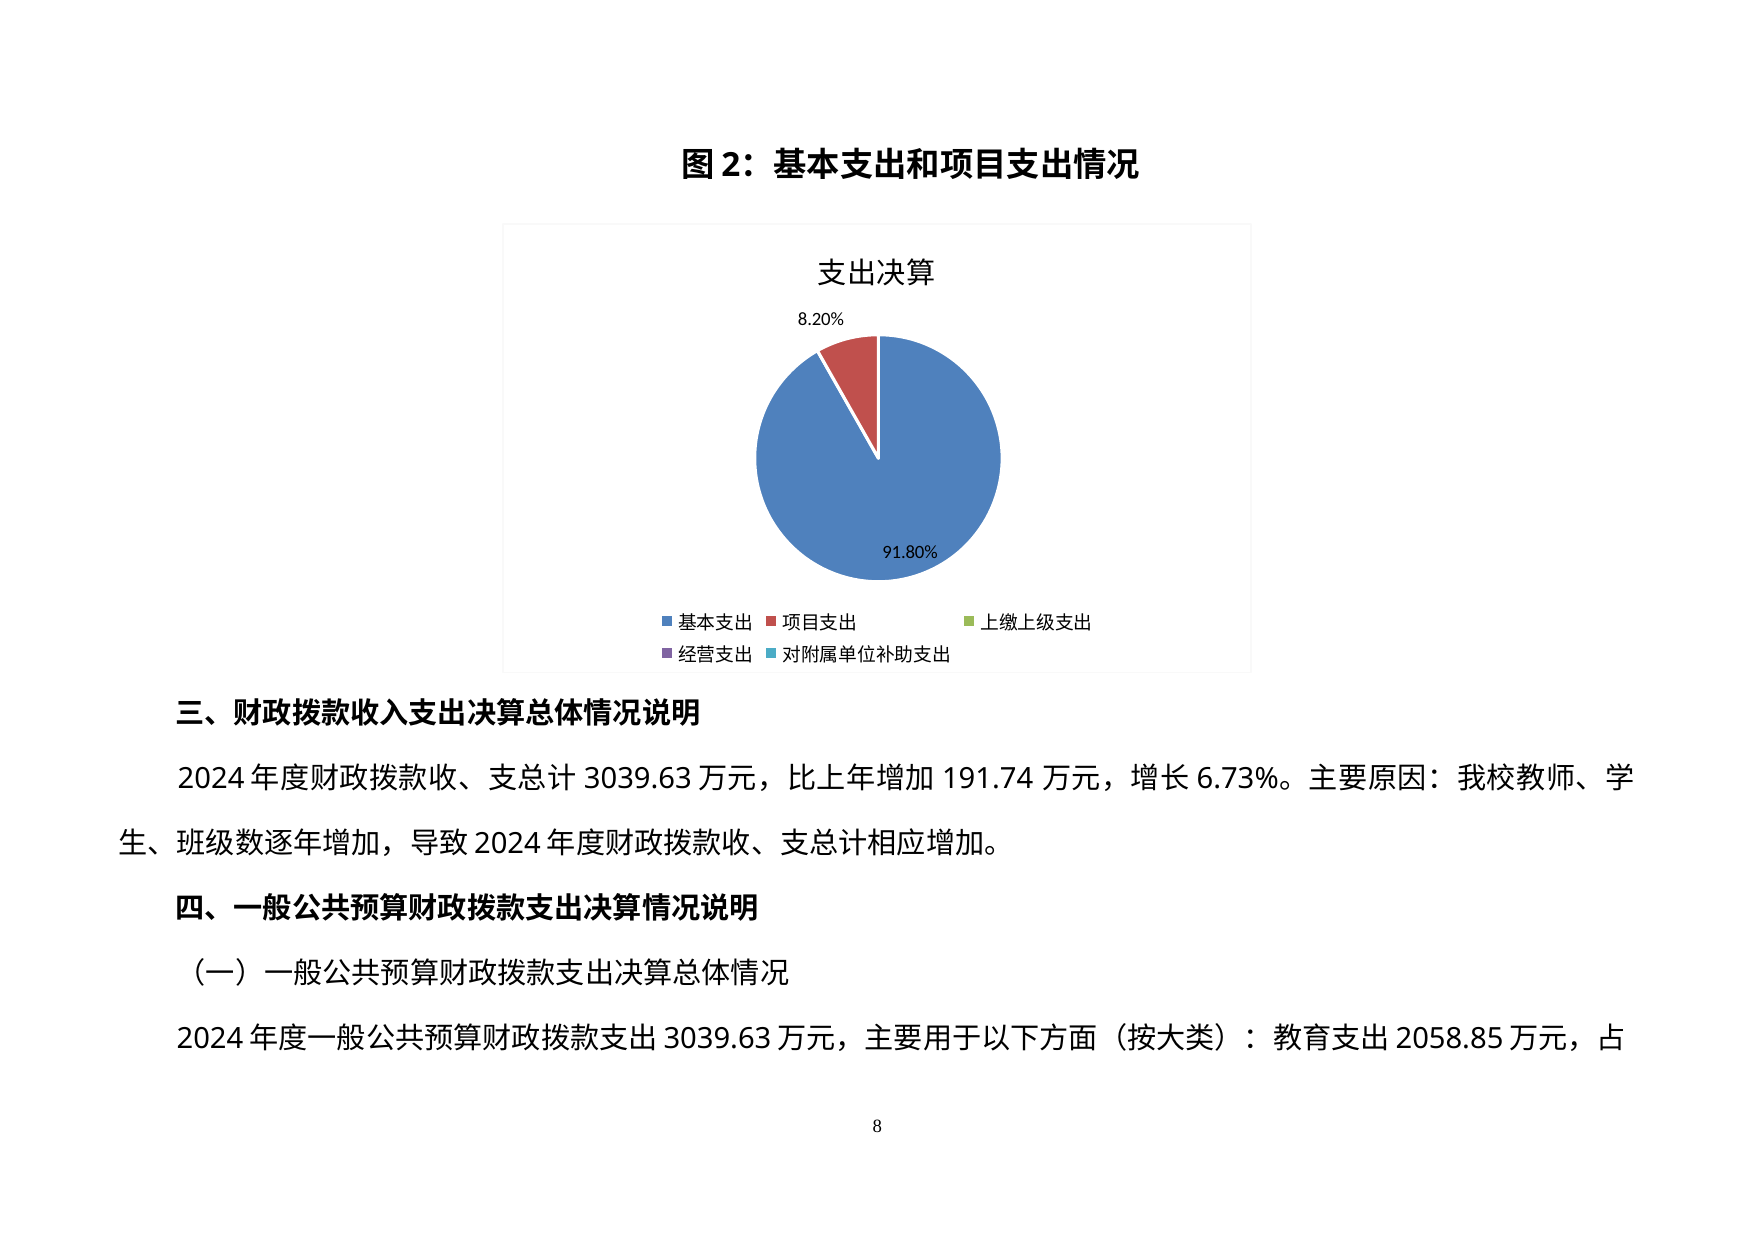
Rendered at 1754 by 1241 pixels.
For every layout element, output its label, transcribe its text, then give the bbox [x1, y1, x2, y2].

text 2024年度财政拨款收、支总计3039.63万元，比上年增加191.74 万元，增长6.73%。主要原因：我校教师、学生、班级数逐年增加，导致2024年度财政拨款收、支总计相应增加。 [118, 743, 1636, 873]
text 四、一般公共预算财政拨款支出决算情况说明 [118, 873, 1636, 938]
subtitle 图2：基本支出和项目支出情况 [118, 129, 1636, 194]
text （一）一般公共预算财政拨款支出决算总体情况 [118, 938, 1636, 1003]
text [118, 1003, 1636, 1068]
text 三、财政拨款收入支出决算总体情况说明 [118, 678, 1636, 743]
